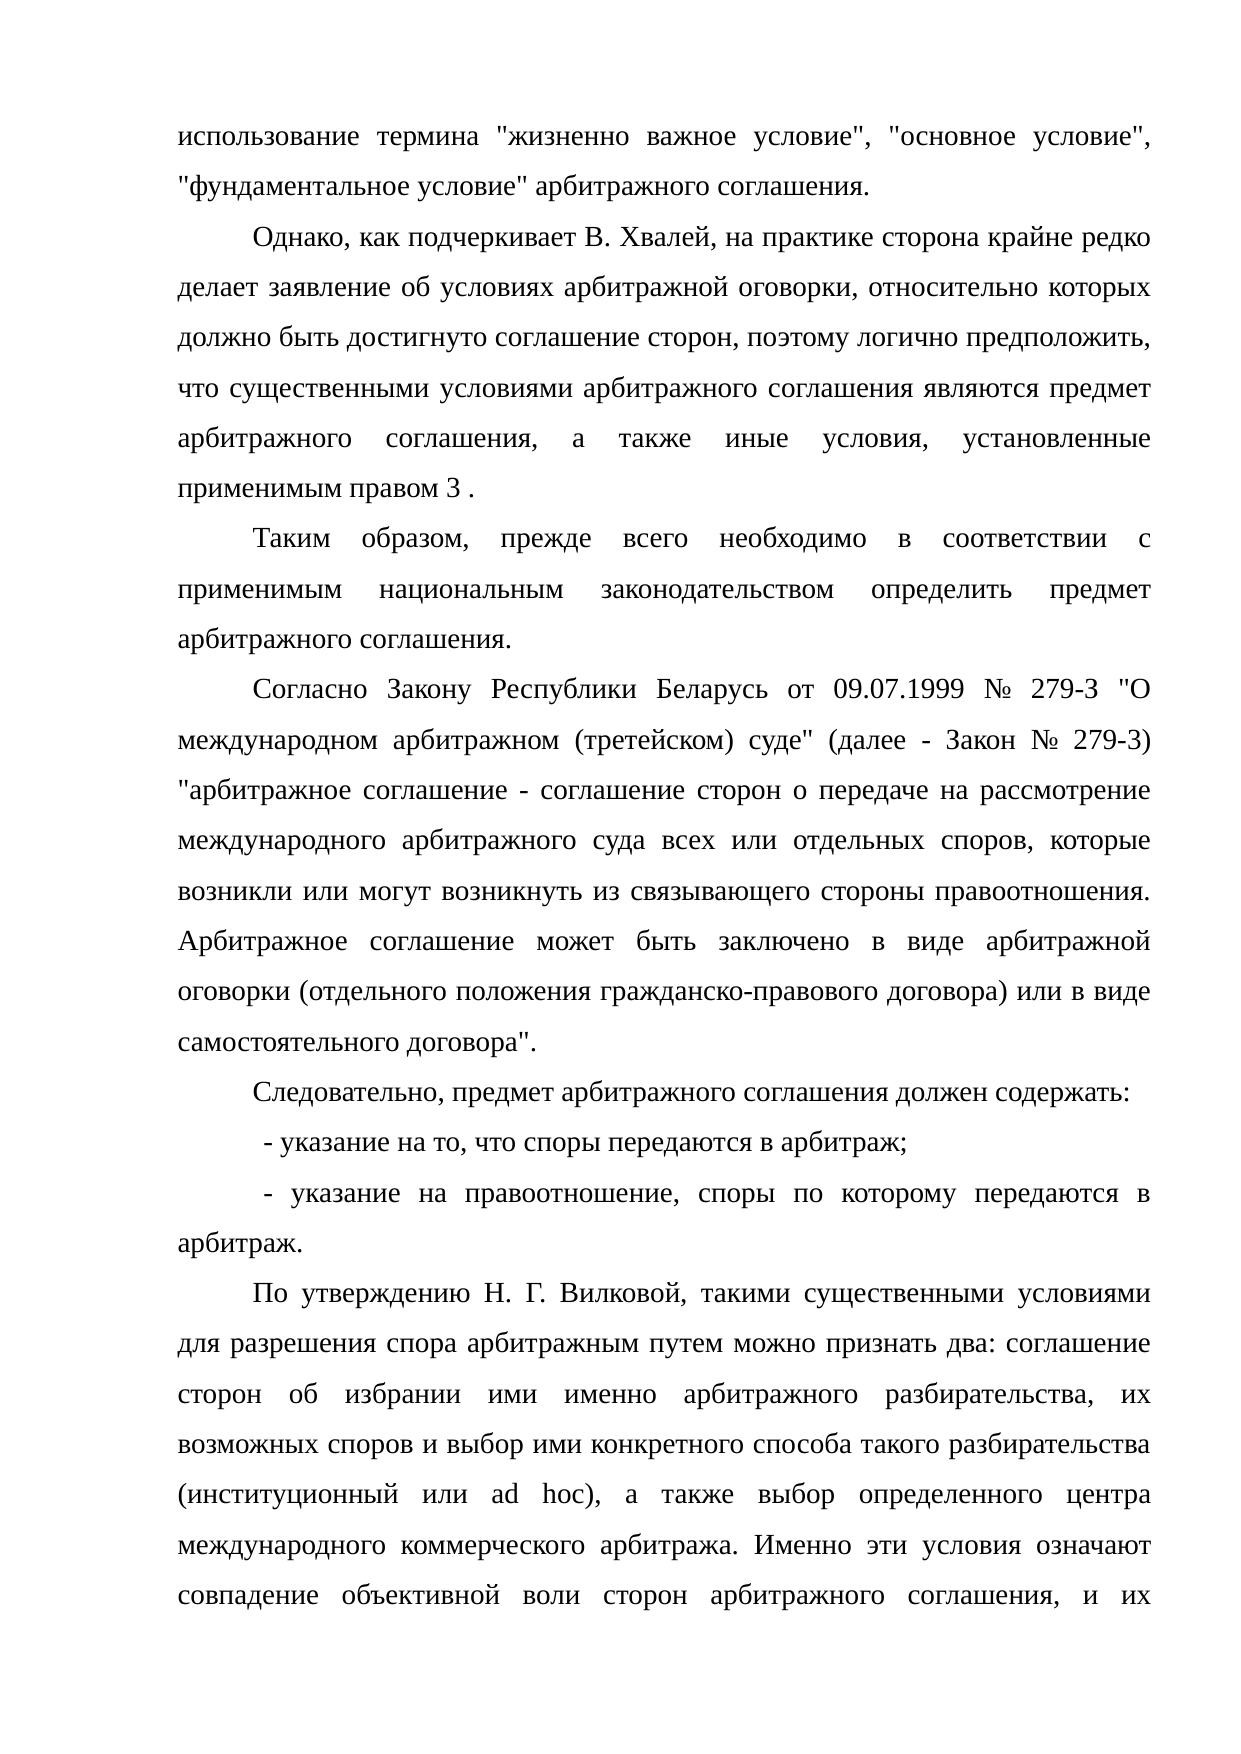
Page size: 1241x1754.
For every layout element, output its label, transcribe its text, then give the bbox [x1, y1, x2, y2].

text Согласно Закону Республики Беларусь от 09.07.1999 № 279-З "О международном арбитражном (третейском) суде" (далее - Закон № 279-3) "арбитражное соглашение - соглашение сторон о передаче на рассмотрение международного арбитражного суда всех или отдельных споров, которые возникли или могут возникнуть из связывающего стороны правоотношения. Арбитражное соглашение может быть заключено в виде арбитражной оговорки (отдельного положения гражданско-правового договора) или в виде самостоятельного договора". [177, 672, 1152, 1057]
text Следовательно, предмет арбитражного соглашения должен содержать: [177, 1074, 1152, 1108]
text Таким образом, прежде всего необходимо в соответствии с применимым национальным законодательством определить предмет арбитражного соглашения. [177, 521, 1152, 655]
text Однако, как подчеркивает В. Хвалей, на практике сторона крайне редко делает заявление об условиях арбитражной оговорки, относительно которых должно быть достигнуто соглашение сторон, поэтому логично предположить, что существенными условиями арбитражного соглашения являются предмет арбитражного соглашения, а также иные условия, установленные применимым правом 3 . [177, 219, 1152, 504]
list - указание на правоотношение, споры по которому передаются в арбитраж. [177, 1175, 1152, 1258]
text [177, 1275, 1152, 1611]
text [177, 118, 1152, 202]
list - указание на то, что споры передаются в арбитраж; [177, 1124, 1152, 1158]
